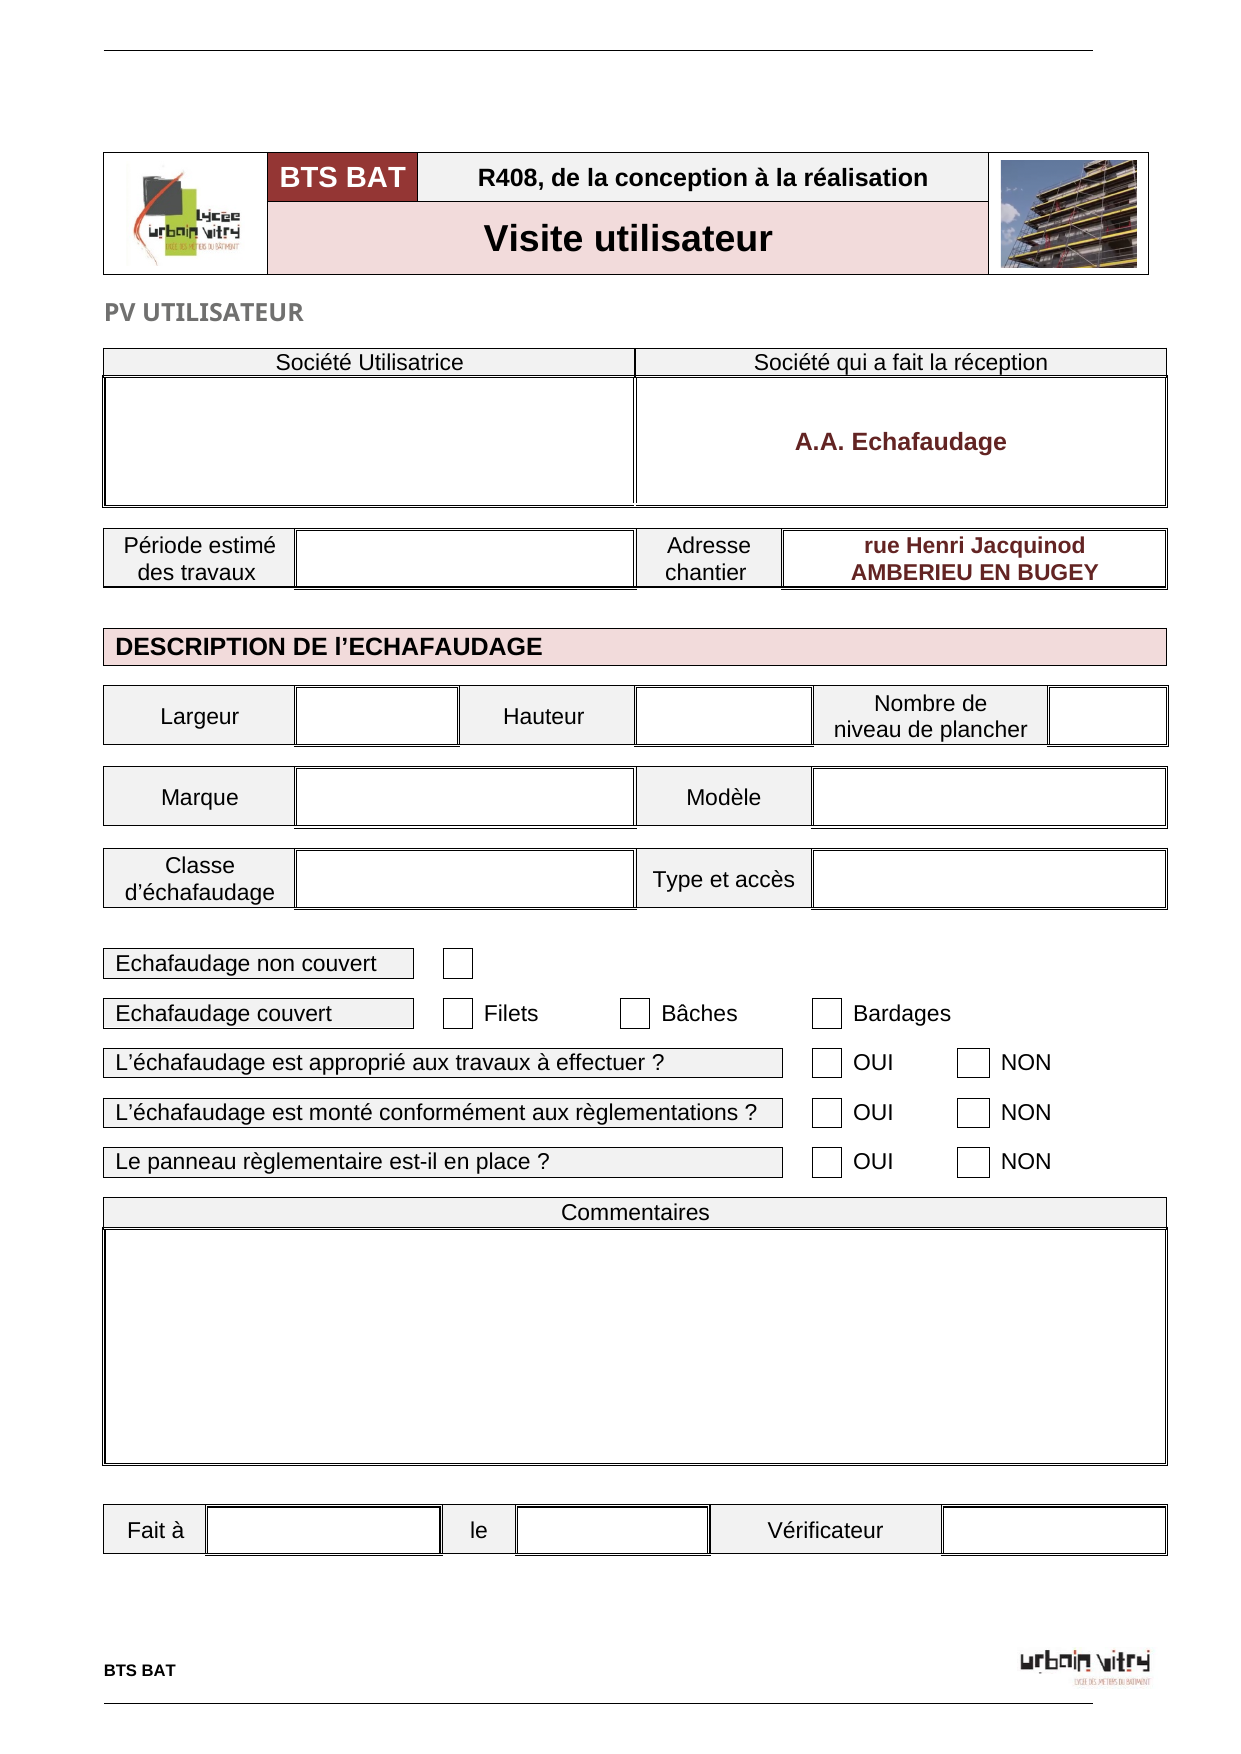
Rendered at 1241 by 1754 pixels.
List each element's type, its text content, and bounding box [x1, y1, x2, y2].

table_header Classe d’échafaudage [104, 849, 294, 907]
picture [126, 161, 245, 266]
table_header Commentaires [104, 1198, 1166, 1227]
table_header NON [990, 1048, 1137, 1077]
table_header Société qui a fait la réception [636, 349, 1166, 375]
table_header L’échafaudage est monté conformément aux règlementations ? [104, 1099, 782, 1127]
table_header [813, 1148, 841, 1177]
table_header Hauteur [460, 686, 634, 744]
table_header Vérificateur [711, 1505, 941, 1553]
table_header [814, 851, 1165, 907]
table_header [944, 1508, 1165, 1553]
table_header [813, 1049, 841, 1077]
table_header [783, 1147, 812, 1177]
table_header Adresse chantier [637, 529, 781, 586]
table_header R408, de la conception à la réalisation [418, 153, 988, 201]
table_header Société Utilisatrice [104, 349, 634, 375]
table_header Période estimé des travaux [104, 529, 294, 586]
table_header [297, 851, 633, 907]
table_header [814, 769, 1165, 825]
table_header [989, 153, 1148, 274]
table_header Filets [473, 998, 620, 1027]
table_header [444, 949, 472, 978]
table_cell [106, 1230, 1165, 1463]
table_header Largeur [104, 686, 294, 744]
table_cell A.A. Echafaudage [635, 378, 1165, 505]
table_header Fait à [104, 1505, 205, 1553]
table_cell [106, 378, 635, 505]
table_header Echafaudage non couvert [104, 949, 413, 978]
table_header L’échafaudage est approprié aux travaux à effectuer ? [104, 1049, 782, 1077]
table_header [414, 948, 443, 978]
table_header [958, 1049, 989, 1077]
table_header Type et accès [637, 849, 811, 907]
table_header [783, 1048, 812, 1077]
table_header [297, 531, 633, 586]
table_header NON [990, 1098, 1137, 1127]
table_header [783, 1098, 812, 1127]
table_header Modèle [637, 767, 811, 825]
table_header [621, 999, 649, 1027]
table_header [297, 769, 633, 825]
table_header [958, 1148, 989, 1177]
table_header Bâches [650, 998, 812, 1027]
table_header Bardages [842, 998, 1128, 1027]
table_header Echafaudage couvert [104, 999, 413, 1027]
table_header le [443, 1505, 515, 1553]
table_header Marque [104, 767, 294, 825]
table_header DESCRIPTION DE l’ECHAFAUDAGE [104, 629, 1166, 665]
table_header [958, 1099, 989, 1127]
table_header BTS BAT [268, 153, 417, 201]
table_header OUI [842, 1147, 957, 1177]
table_header [104, 153, 267, 274]
table_header NON [990, 1147, 1137, 1177]
table_header [297, 688, 457, 744]
table_header [518, 1508, 707, 1553]
text PV UTILISATEUR [103, 294, 1093, 328]
table_header [813, 999, 841, 1027]
table_header rue Henri Jacquinod AMBERIEU EN BUGEY [784, 531, 1165, 586]
table_header [414, 998, 443, 1027]
table_header [813, 1099, 841, 1127]
table_header [637, 688, 811, 744]
table_cell Visite utilisateur [268, 202, 988, 274]
table_header OUI [842, 1048, 957, 1077]
table_header Nombre de niveau de plancher [814, 686, 1047, 744]
picture [1000, 160, 1137, 268]
table_header [208, 1508, 439, 1553]
table_header [1050, 688, 1166, 744]
table_header Le panneau règlementaire est-il en place ? [104, 1148, 782, 1177]
table_header [444, 999, 472, 1027]
table_header OUI [842, 1098, 957, 1127]
